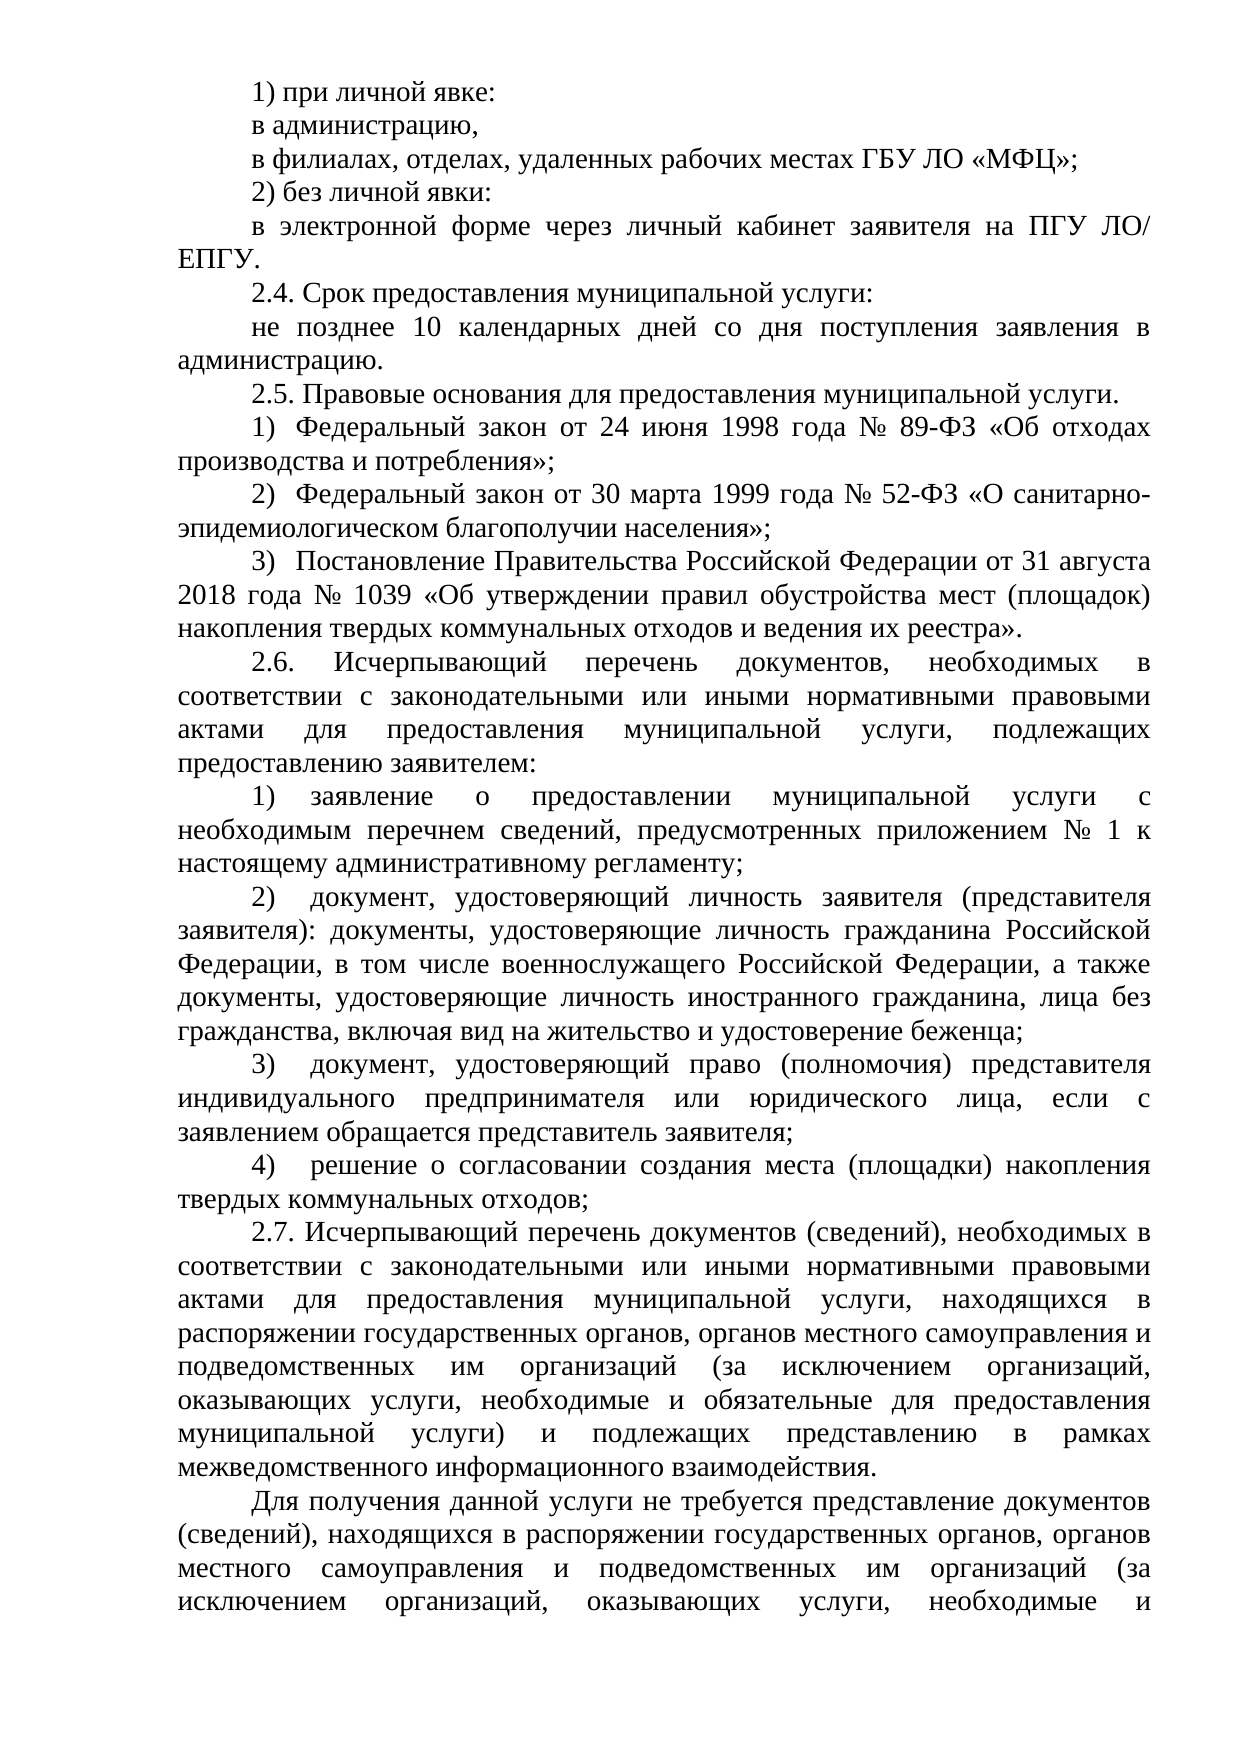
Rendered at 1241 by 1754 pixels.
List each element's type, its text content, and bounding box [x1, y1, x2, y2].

list Федеральный закон от 30 марта 1999 года № 52-ФЗ «О санитарно-эпидемиологическом благополучии населения»; [177, 476, 1152, 543]
text 1) при личной явке: [177, 74, 1152, 107]
list документ, удостоверяющий личность заявителя (представителя заявителя): документы, удостоверяющие личность гражданина Российской Федерации, в том числе военнослужащего Российской Федерации, а также документы, удостоверяющие личность иностранного гражданина, лица без гражданства, включая вид на жительство и удостоверение беженца; [177, 879, 1152, 1047]
text в электронной форме через личный кабинет заявителя на ПГУ ЛО/ ЕПГУ. [177, 208, 1152, 275]
list решение о согласовании создания места (площадки) накопления твердых коммунальных отходов; [177, 1147, 1152, 1214]
text в администрацию, [177, 107, 1152, 141]
list Федеральный закон от 24 июня 1998 года № 89-ФЗ «Об отходах производства и потребления»; [177, 409, 1152, 476]
text 2.7. Исчерпывающий перечень документов (сведений), необходимых в соответствии с законодательными или иными нормативными правовыми актами для предоставления муниципальной услуги, находящихся в распоряжении государственных органов, органов местного самоуправления и подведомственных им организаций (за исключением организаций, оказывающих услуги, необходимые и обязательные для предоставления муниципальной услуги) и подлежащих представлению в рамках межведомственного информационного взаимодействия. [177, 1214, 1152, 1483]
text 2.6. Исчерпывающий перечень документов, необходимых в соответствии с законодательными или иными нормативными правовыми актами для предоставления муниципальной услуги, подлежащих предоставлению заявителем: [177, 644, 1152, 778]
list документ, удостоверяющий право (полномочия) представителя индивидуального предпринимателя или юридического лица, если с заявлением обращается представитель заявителя; [177, 1047, 1152, 1147]
text не позднее 10 календарных дней со дня поступления заявления в администрацию. [177, 309, 1152, 376]
text в филиалах, отделах, удаленных рабочих местах ГБУ ЛО «МФЦ»; [177, 141, 1152, 174]
text 2.4. Срок предоставления муниципальной услуги: [177, 275, 1152, 309]
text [177, 1483, 1152, 1617]
text 2.5. Правовые основания для предоставления муниципальной услуги. [177, 376, 1152, 409]
text 2) без личной явки: [177, 174, 1152, 208]
list Постановление Правительства Российской Федерации от 31 августа 2018 года № 1039 «Об утверждении правил обустройства мест (площадок) накопления твердых коммунальных отходов и ведения их реестра». [177, 543, 1152, 644]
list заявление о предоставлении муниципальной услуги с необходимым перечнем сведений, предусмотренных приложением № 1 к настоящему административному регламенту; [177, 778, 1152, 879]
